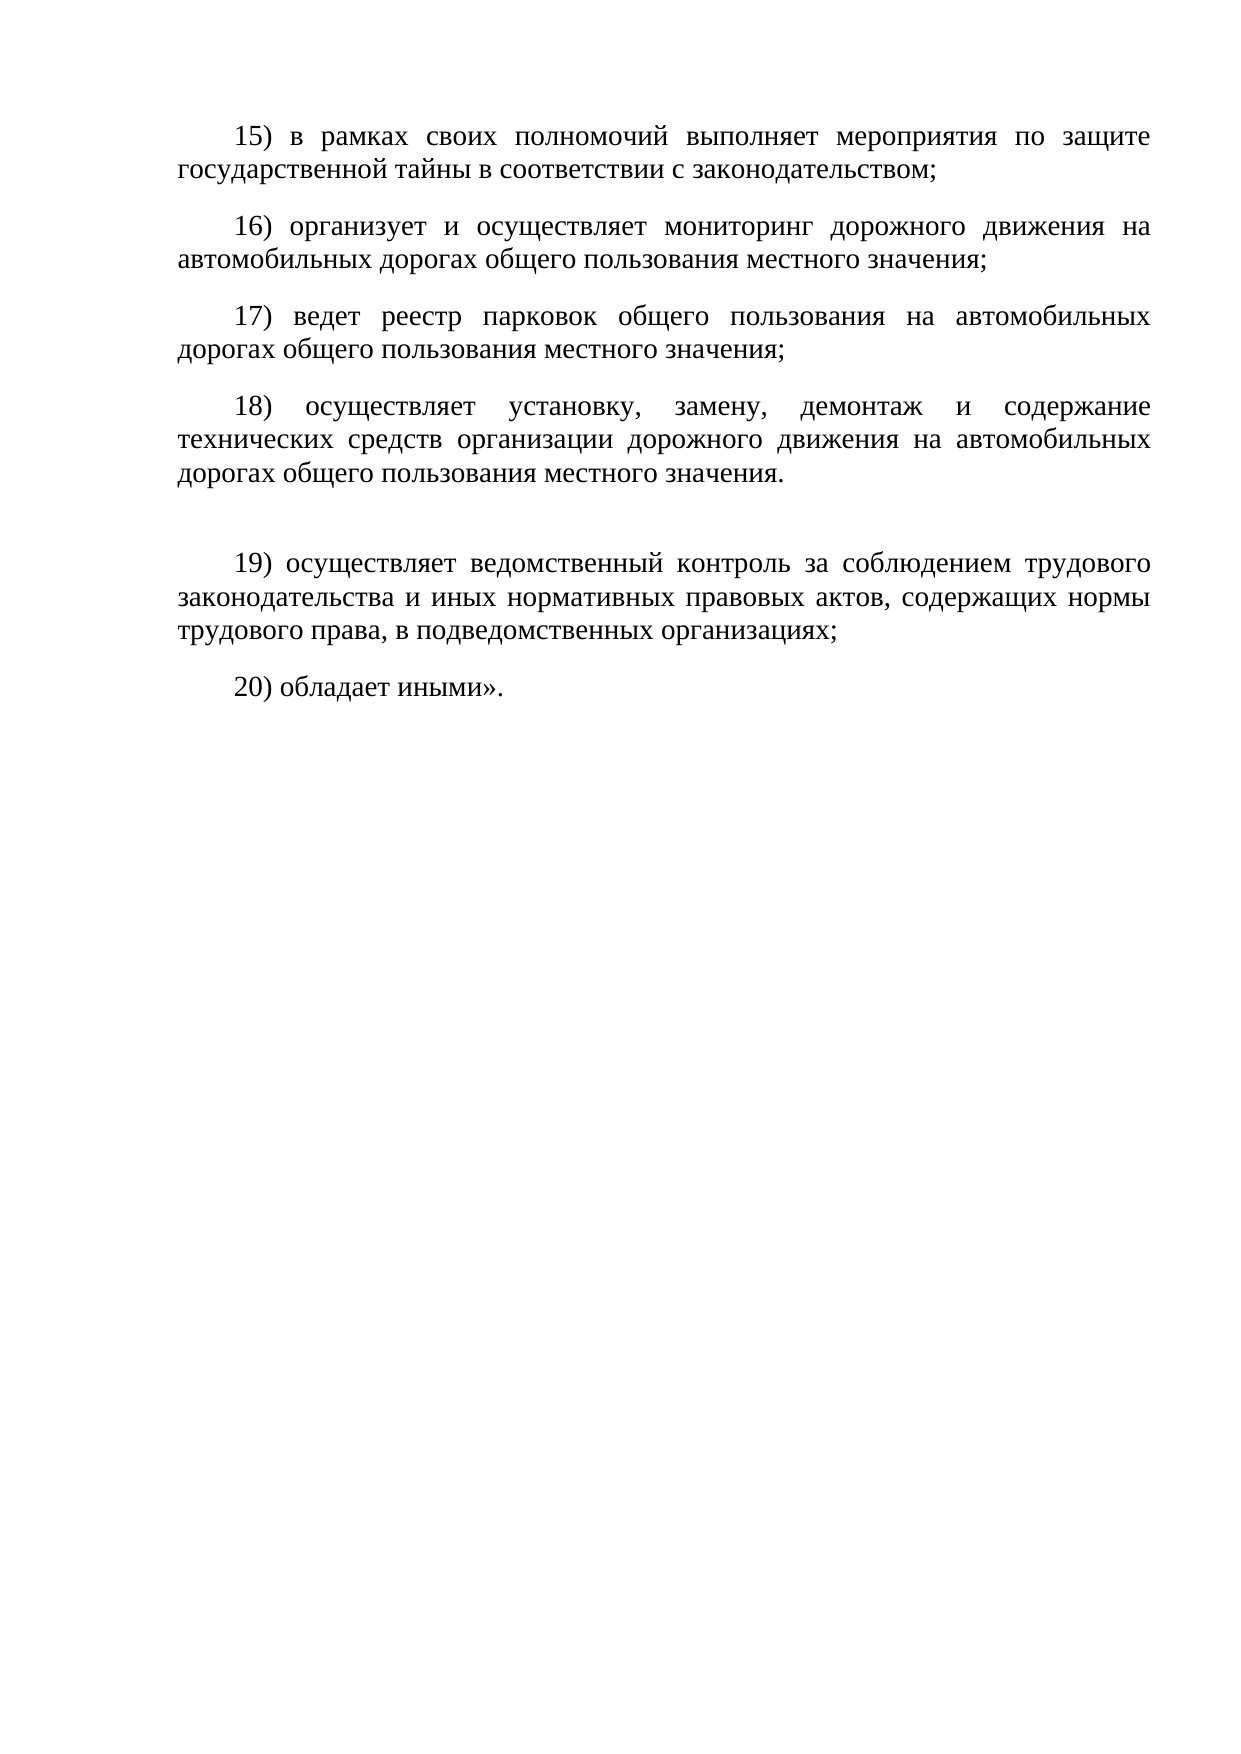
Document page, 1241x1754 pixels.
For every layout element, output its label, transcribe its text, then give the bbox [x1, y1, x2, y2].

text 17) ведет реестр парковок общего пользования на автомобильных дорогах общего пользования местного значения; [177, 298, 1152, 365]
text 16) организует и осуществляет мониторинг дорожного движения на автомобильных дорогах общего пользования местного значения; [177, 208, 1152, 275]
text 18) осуществляет установку, замену, демонтаж и содержание технических средств организации дорожного движения на автомобильных дорогах общего пользования местного значения. [177, 388, 1152, 489]
text 20) обладает иными». [177, 669, 1152, 702]
text 15) в рамках своих полномочий выполняет мероприятия по защите государственной тайны в соответствии с законодательством; [177, 118, 1152, 185]
text 19) осуществляет ведомственный контроль за соблюдением трудового законодательства и иных нормативных правовых актов, содержащих нормы трудового права, в подведомственных организациях; [177, 545, 1152, 646]
